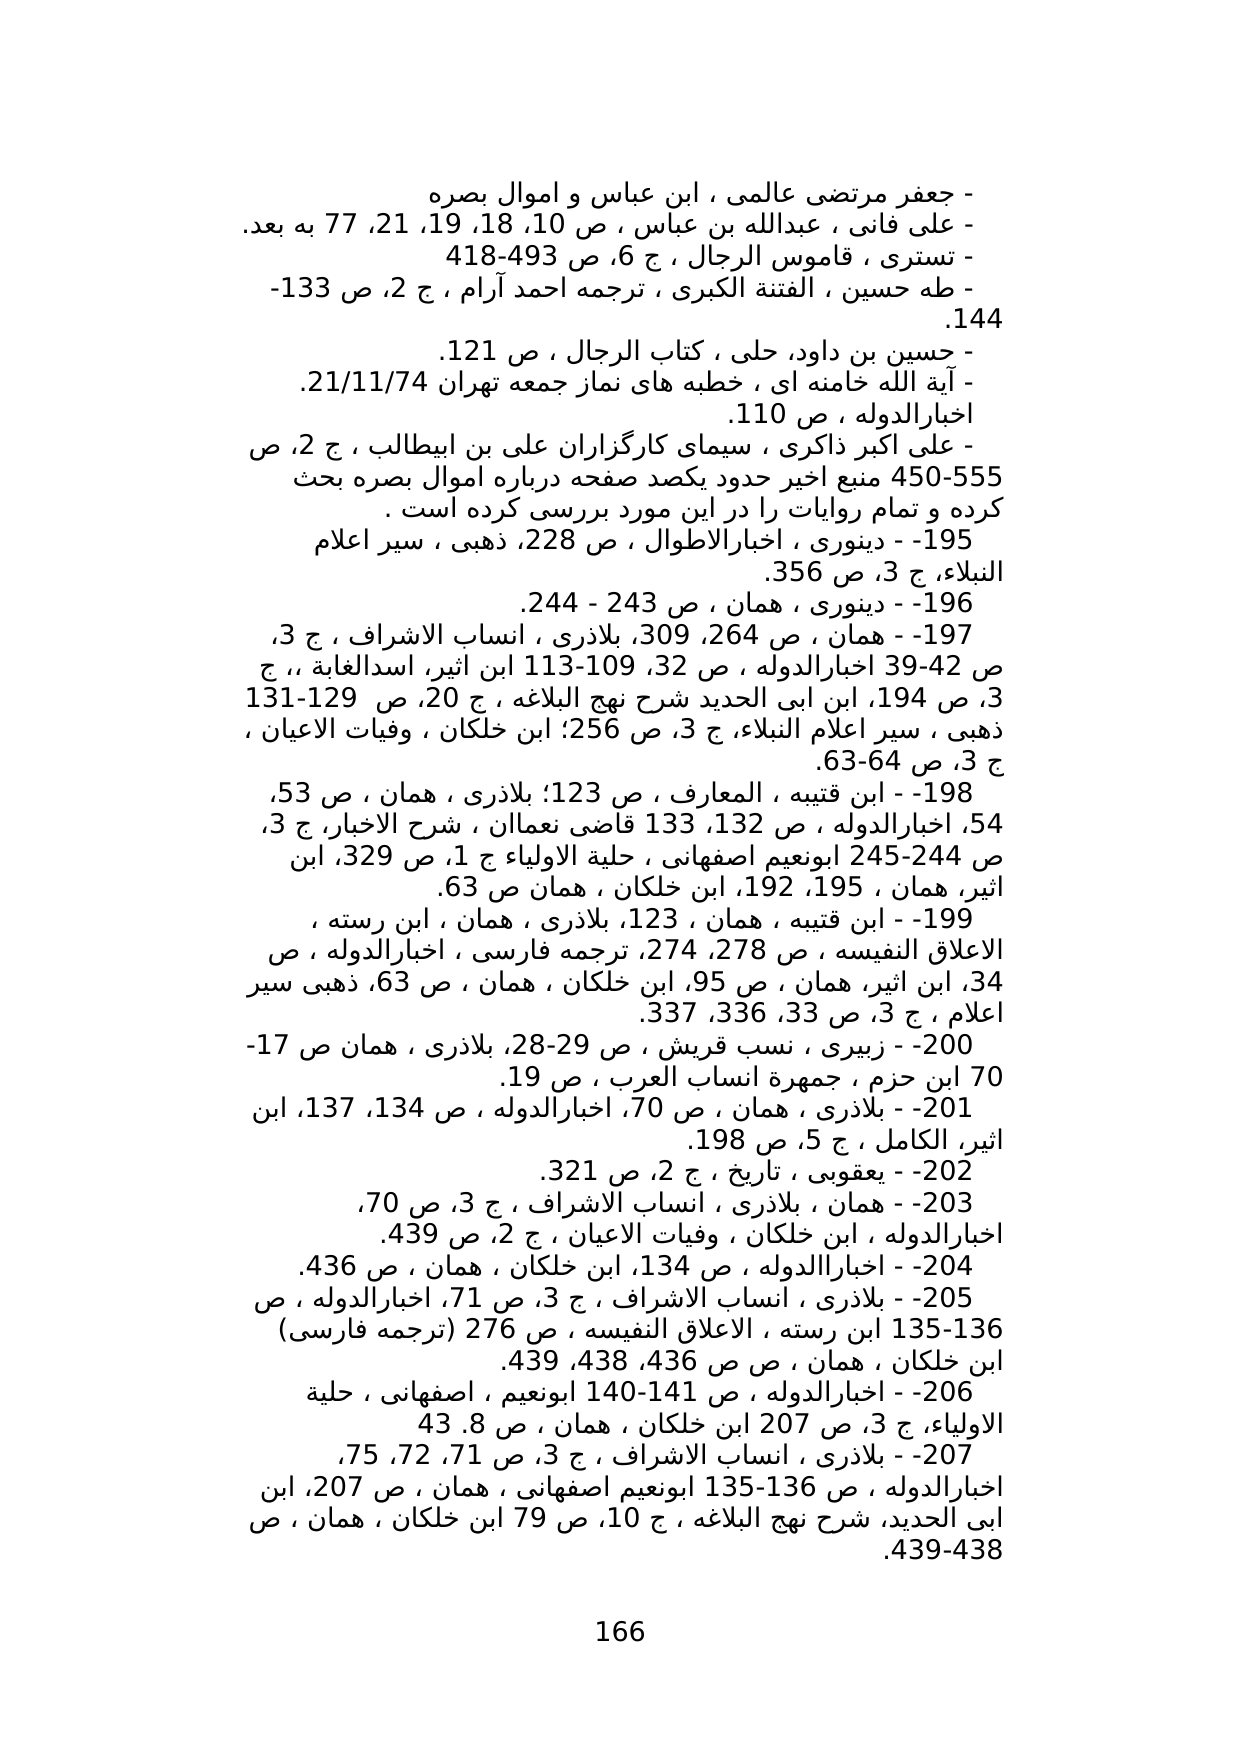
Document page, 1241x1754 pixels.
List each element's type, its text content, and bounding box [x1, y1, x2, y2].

text 200- - زبيرى ، نسب قريش ، ص 29-28، بلاذرى ، همان ص 17-70 ابن حزم ، جمهرة انساب العرب ، ص 19. [236, 1029, 1004, 1092]
text 202- - يعقوبى ، تاريخ ، ج 2، ص 321. [236, 1156, 1004, 1187]
text - طه حسين ، الفتنة الكبرى ، ترجمه احمد آرام ، ج 2، ص 133-144. [236, 272, 1004, 335]
text 196- - دينورى ، همان ، ص 243 - 244. [236, 587, 1004, 619]
text 203- - همان ، بلاذرى ، انساب الاشراف ، ج 3، ص 70، اخبارالدوله ، ابن خلكان ، وفيات الاعيان ، ج 2، ص 439. [236, 1187, 1004, 1250]
text - تسترى ، قاموس الرجال ، ج 6، ص 493-418 [236, 240, 1004, 272]
text - على اكبر ذاكرى ، سيماى كارگزاران على بن ابيطالب ، ج 2، ص 555-450 منبع اخير حدود يكصد صفحه درباره اموال بصره بحث كرده و تمام روايات را در اين مورد بررسى كرده است . [236, 430, 1004, 524]
text - حسين بن داود، حلى ، كتاب الرجال ، ص 121. [236, 335, 1004, 367]
text 195- - دينورى ، اخبارالاطوال ، ص 228، ذهبى ، سير اعلام النبلاء، ج 3، ص 356. [236, 524, 1004, 587]
text - على فانى ، عبدالله بن عباس ، ص 10، 18، 19، 21، 77 به بعد. [236, 209, 1004, 240]
text 207- - بلاذرى ، انساب الاشراف ، ج 3، ص 71، 72، 75، اخبارالدوله ، ص 136-135 ابونعيم اصفهانى ، همان ، ص 207، ابن ابى الحديد، شرح نهج البلاغه ، ج 10، ص 79 ابن خلكان ، همان ، ص ‍ 438-439. [236, 1440, 1004, 1566]
text - آية الله خامنه اى ، خطبه هاى نماز جمعه تهران 21/11/74. [236, 367, 1004, 398]
text اخبارالدوله ، ص 110. [236, 398, 1004, 430]
text 205- - بلاذرى ، انساب الاشراف ، ج 3، ص 71، اخبارالدوله ، ص 136-135 ابن رسته ، الاعلاق النفيسه ، ص 276 (ترجمه فارسى) ابن خلكان ، همان ، ص ص 436، 438، 439. [236, 1282, 1004, 1377]
text 201- - بلاذرى ، همان ، ص 70، اخبارالدوله ، ص 134، 137، ابن اثير، الكامل ، ج 5، ص 198. [236, 1092, 1004, 1156]
text 198- - ابن قتيبه ، المعارف ، ص 123؛ بلاذرى ، همان ، ص 53، 54، اخبارالدوله ، ص 132، 133 قاضى نعماان ، شرح الاخبار، ج 3، ص 244-245 ابونعيم اصفهانى ، حلية الاولياء ج 1، ص 329، ابن اثير، همان ، 195، 192، ابن خلكان ، همان ص 63. [236, 777, 1004, 903]
text 206- - اخبارالدوله ، ص 141-140 ابونعيم ، اصفهانى ، حلية الاولياء، ج 3، ص 207 ابن خلكان ، همان ، ص 8. 43 [236, 1377, 1004, 1440]
text 204- - اخباراالدوله ، ص 134، ابن خلكان ، همان ، ص 436. [236, 1250, 1004, 1282]
text - جعفر مرتضى عالمى ، ابن عباس و اموال بصره [236, 177, 1004, 209]
text 197- - همان ، ص 264، 309، بلاذرى ، انساب الاشراف ، ج 3، ص 42-39 اخبارالدوله ، ص 32، 109-113 ابن اثير، اسدالغابة ،، ج 3، ص 194، ابن ابى الحديد شرح نهج البلاغه ، ج 20، ص ‍ 129-131 ذهبى ، سير اعلام النبلاء، ج 3، ص 256؛ ابن خلكان ، وفيات الاعيان ، ج 3، ص 64-63. [236, 619, 1004, 777]
text 199- - ابن قتيبه ، همان ، 123، بلاذرى ، همان ، ابن رسته ، الاعلاق النفيسه ، ص 278، 274، ترجمه فارسى ، اخبارالدوله ، ص 34، ابن اثير، همان ، ص 95، ابن خلكان ، همان ، ص 63، ذهبى سير اعلام ، ج 3، ص 33، 336، 337. [236, 903, 1004, 1029]
